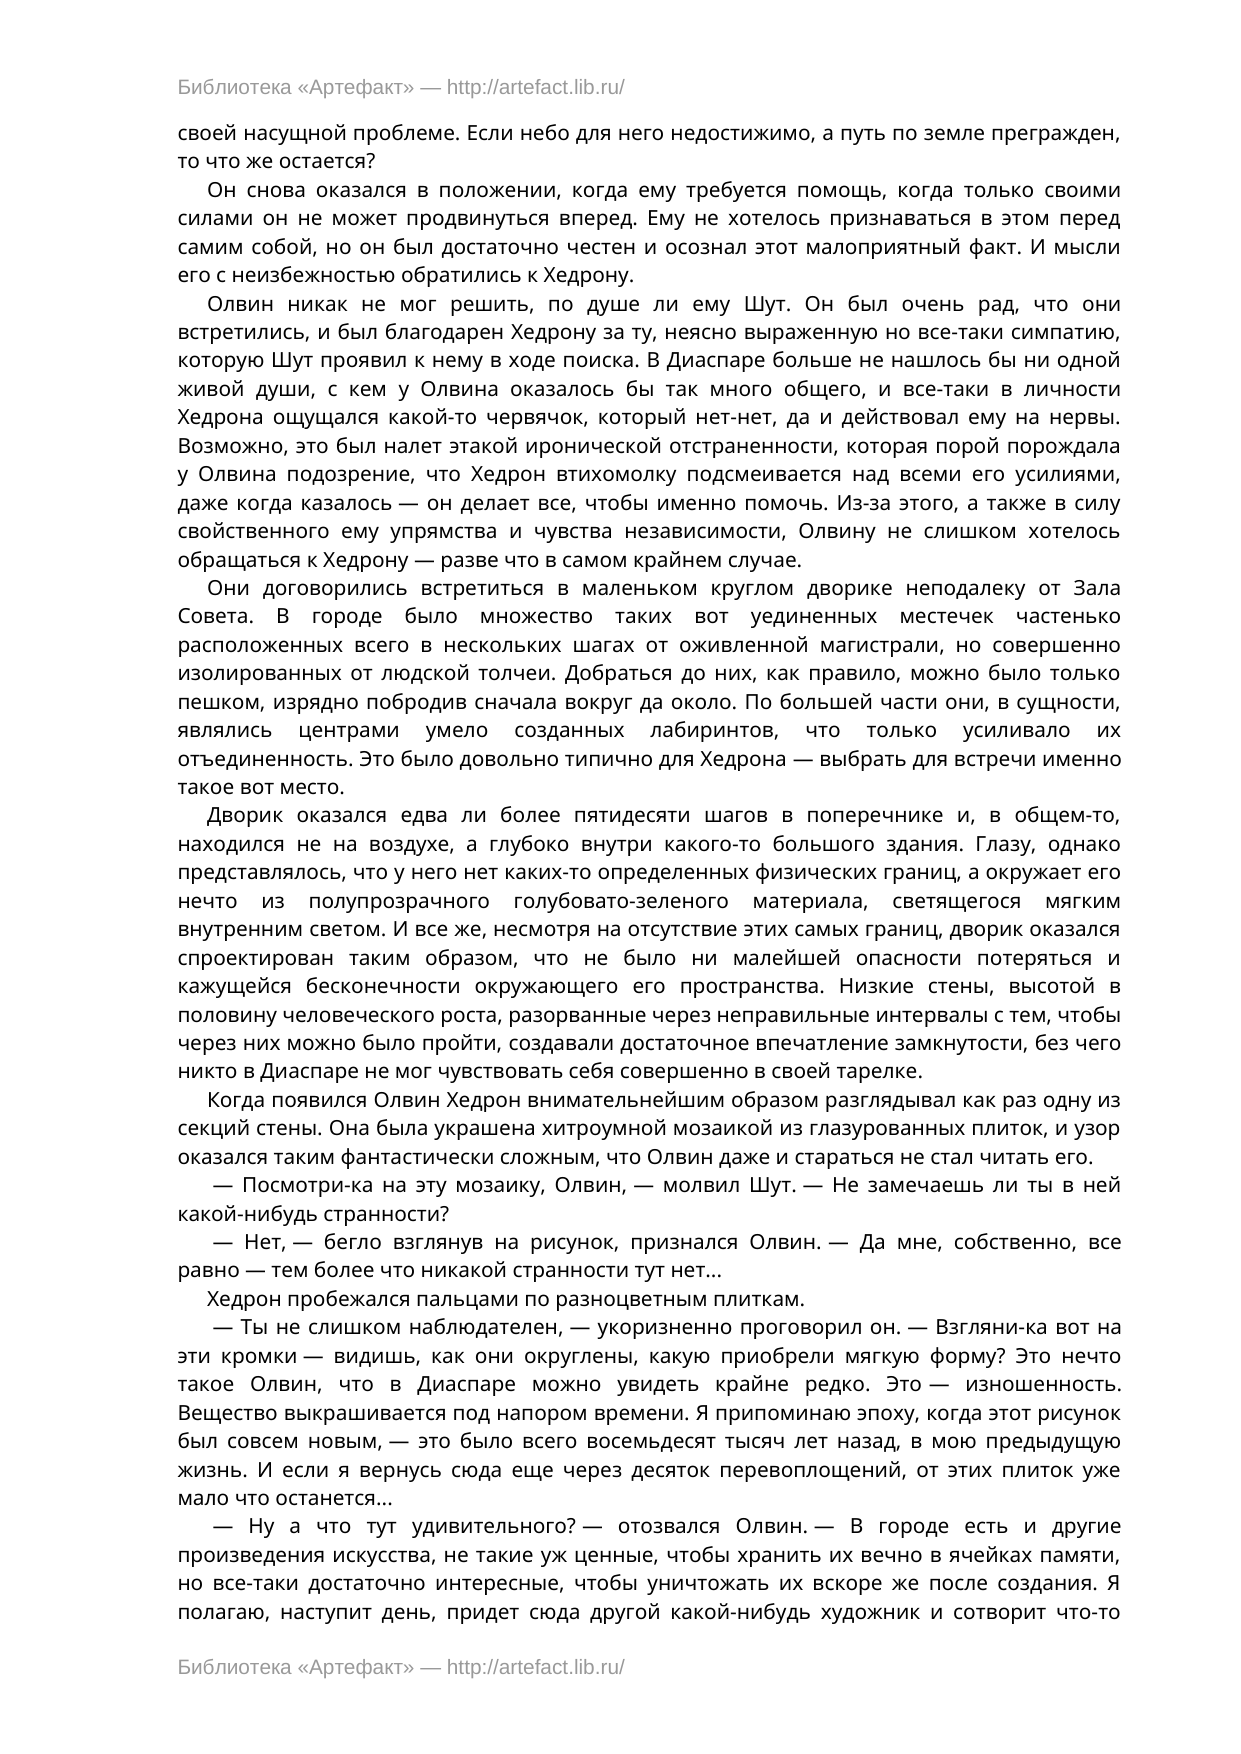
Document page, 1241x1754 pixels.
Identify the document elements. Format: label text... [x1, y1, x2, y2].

text Он снова оказался в положении, когда ему требуется помощь, когда только своими силами он не может продвинуться вперед. Ему не хотелось признаваться в этом перед самим собой, но он был достаточно честен и осознал этот малоприятный факт. И мысли его с неизбежностью обратились к Хедрону. [177, 175, 1122, 289]
text Дворик оказался едва ли более пятидесяти шагов в поперечнике и, в общем-то, находился не на воздухе, а глубоко внутри какого-то большого здания. Глазу, однако представлялось, что у него нет каких-то определенных физических границ, а окружает его нечто из полупрозрачного голубовато-зеленого материала, светящегося мягким внутренним светом. И все же, несмотря на отсутствие этих самых границ, дворик оказался спроектирован таким образом, что не было ни малейшей опасности потеряться и кажущейся бесконечности окружающего его пространства. Низкие стены, высотой в половину человеческого роста, разорванные через неправильные интервалы с тем, чтобы через них можно было пройти, создавали достаточное впечатление замкнутости, без чего никто в Диаспаре не мог чувствовать себя совершенно в своей тарелке. [177, 801, 1122, 1085]
text — Нет, — бегло взглянув на рисунок, признался Олвин. — Да мне, собственно, все равно — тем более что никакой странности тут нет... [177, 1227, 1122, 1284]
text Олвин никак не мог решить, по душе ли ему Шут. Он был очень рад, что они встретились, и был благодарен Хедрону за ту, неясно выраженную но все-таки симпатию, которую Шут проявил к нему в ходе поиска. В Диаспаре больше не нашлось бы ни одной живой души, с кем у Олвина оказалось бы так много общего, и все-таки в личности Хедрона ощущался какой-то червячок, который нет-нет, да и действовал ему на нервы. Возможно, это был налет этакой иронической отстраненности, которая порой порождала у Олвина подозрение, что Хедрон втихомолку подсмеивается над всеми его усилиями, даже когда казалось — он делает все, чтобы именно помочь. Из-за этого, а также в силу свойственного ему упрямства и чувства независимости, Олвину не слишком хотелось обращаться к Хедрону — разве что в самом крайнем случае. [177, 289, 1122, 573]
text Хедрон пробежался пальцами по разноцветным плиткам. [177, 1284, 1122, 1312]
text Когда появился Олвин Хедрон внимательнейшим образом разглядывал как раз одну из секций стены. Она была украшена хитроумной мозаикой из глазурованных плиток, и узор оказался таким фантастически сложным, что Олвин даже и стараться не стал читать его. [177, 1085, 1122, 1170]
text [177, 1512, 1122, 1625]
text Они договорились встретиться в маленьком круглом дворике неподалеку от Зала Совета. В городе было множество таких вот уединенных местечек частенько расположенных всего в нескольких шагах от оживленной магистрали, но совершенно изолированных от людской толчеи. Добраться до них, как правило, можно было только пешком, изрядно побродив сначала вокруг да около. По большей части они, в сущности, являлись центрами умело созданных лабиринтов, что только усиливало их отъединенность. Это было довольно типично для Хедрона — выбрать для встречи именно такое вот место. [177, 573, 1122, 801]
text — Посмотри-ка на эту мозаику, Олвин, — молвил Шут. — Не замечаешь ли ты в ней какой-нибудь странности? [177, 1170, 1122, 1227]
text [177, 118, 1122, 175]
text — Ты не слишком наблюдателен, — укоризненно проговорил он. — Взгляни-ка вот на эти кромки — видишь, как они округлены, какую приобрели мягкую форму? Это нечто такое Олвин, что в Диаспаре можно увидеть крайне редко. Это — изношенность. Вещество выкрашивается под напором времени. Я припоминаю эпоху, когда этот рисунок был совсем новым, — это было всего восемьдесят тысяч лет назад, в мою предыдущую жизнь. И если я вернусь сюда еще через десяток перевоплощений, от этих плиток уже мало что останется... [177, 1312, 1122, 1512]
